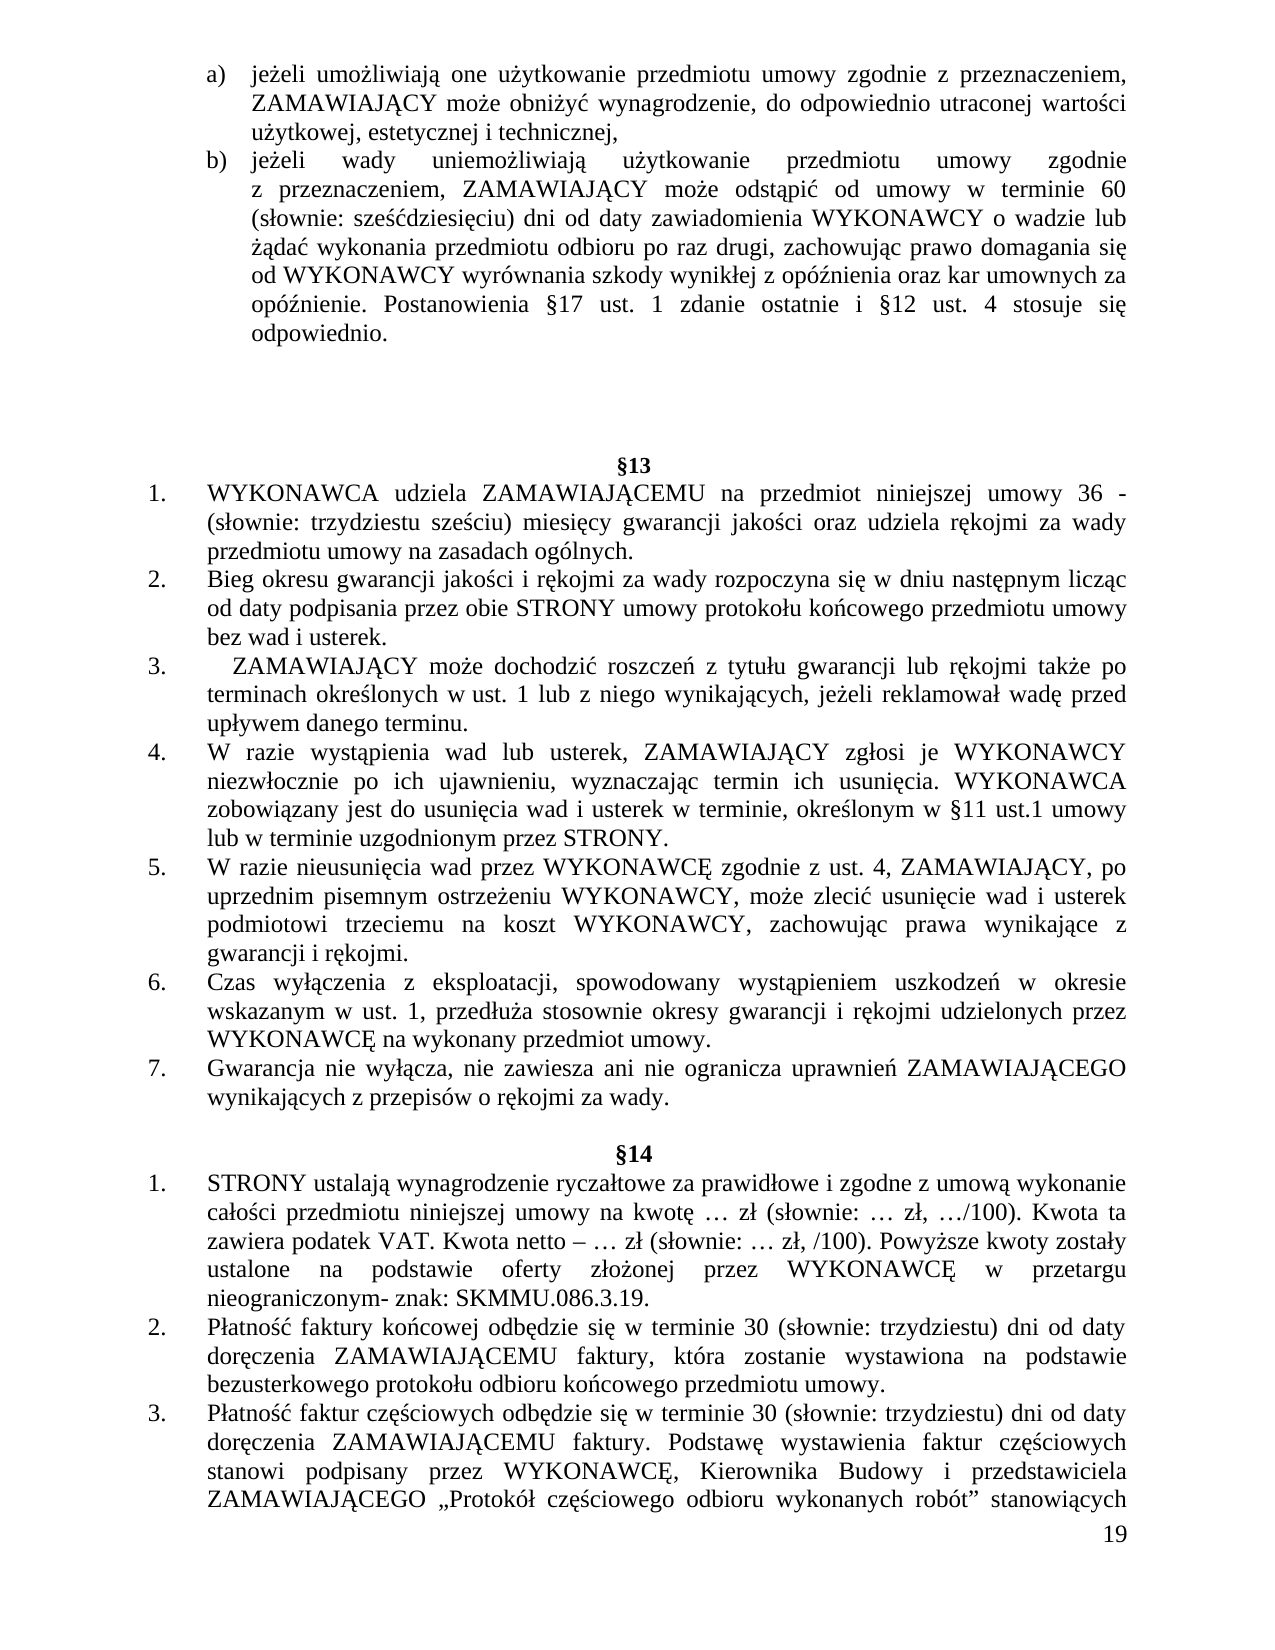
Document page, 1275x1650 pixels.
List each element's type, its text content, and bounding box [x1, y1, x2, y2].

list STRONY ustalają wynagrodzenie ryczałtowe za prawidłowe i zgodne z umową wykonanie całości przedmiotu niniejszej umowy na kwotę … zł (słownie: … zł, …/100). Kwota ta zawiera podatek VAT. Kwota netto – … zł (słownie: … zł, /100). Powyższe kwoty zostały ustalone na podstawie oferty złożonej przez WYKONAWCĘ w przetargu nieograniczonym- znak: SKMMU.086.3.19. [148, 1168, 1127, 1312]
list Gwarancja nie wyłącza, nie zawiesza ani nie ogranicza uprawnień ZAMAWIAJĄCEGO wynikających z przepisów o rękojmi za wady. [148, 1053, 1127, 1111]
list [148, 1398, 1127, 1513]
list jeżeli wady uniemożliwiają użytkowanie przedmiotu umowy zgodnie z przeznaczeniem, ZAMAWIAJĄCY może odstąpić od umowy w terminie 60 (słownie: sześćdziesięciu) dni od daty zawiadomienia WYKONAWCY o wadzie lub żądać wykonania przedmiotu odbioru po raz drugi, zachowując prawo domagania się od WYKONAWCY wyrównania szkody wynikłej z opóźnienia oraz kar umownych za opóźnienie. Postanowienia §17 ust. 1 zdanie ostatnie i §12 ust. 4 stosuje się odpowiednio. [206, 145, 1127, 347]
list Czas wyłączenia z eksploatacji, spowodowany wystąpieniem uszkodzeń w okresie wskazanym w ust. 1, przedłuża stosownie okresy gwarancji i rękojmi udzielonych przez WYKONAWCĘ na wykonany przedmiot umowy. [148, 967, 1127, 1053]
text §14 [140, 1139, 1127, 1168]
list W razie wystąpienia wad lub usterek, ZAMAWIAJĄCY zgłosi je WYKONAWCY niezwłocznie po ich ujawnieniu, wyznaczając termin ich usunięcia. WYKONAWCA zobowiązany jest do usunięcia wad i usterek w terminie, określonym w §11 ust.1 umowy lub w terminie uzgodnionym przez STRONY. [148, 737, 1127, 852]
text 3. ZAMAWIAJĄCY może dochodzić roszczeń z tytułu gwarancji lub rękojmi także po terminach określonych w ust. 1 lub z niego wynikających, jeżeli reklamował wadę przed upływem danego terminu. [148, 651, 1127, 737]
text 2. Bieg okresu gwarancji jakości i rękojmi za wady rozpoczyna się w dniu następnym licząc od daty podpisania przez obie STRONY umowy protokołu końcowego przedmiotu umowy bez wad i usterek. [148, 564, 1127, 651]
text §13 [140, 452, 1127, 478]
list WYKONAWCA udziela ZAMAWIAJĄCEMU na przedmiot niniejszej umowy 36 - (słownie: trzydziestu sześciu) miesięcy gwarancji jakości oraz udziela rękojmi za wady przedmiotu umowy na zasadach ogólnych. [148, 478, 1127, 564]
list jeżeli umożliwiają one użytkowanie przedmiotu umowy zgodnie z przeznaczeniem, ZAMAWIAJĄCY może obniżyć wynagrodzenie, do odpowiednio utraconej wartości użytkowej, estetycznej i technicznej, [206, 59, 1127, 145]
list Płatność faktury końcowej odbędzie się w terminie 30 (słownie: trzydziestu) dni od daty doręczenia ZAMAWIAJĄCEMU faktury, która zostanie wystawiona na podstawie bezusterkowego protokołu odbioru końcowego przedmiotu umowy. [148, 1312, 1127, 1398]
list W razie nieusunięcia wad przez WYKONAWCĘ zgodnie z ust. 4, ZAMAWIAJĄCY, po uprzednim pisemnym ostrzeżeniu WYKONAWCY, może zlecić usunięcie wad i usterek podmiotowi trzeciemu na koszt WYKONAWCY, zachowując prawa wynikające z gwarancji i rękojmi. [148, 852, 1127, 967]
